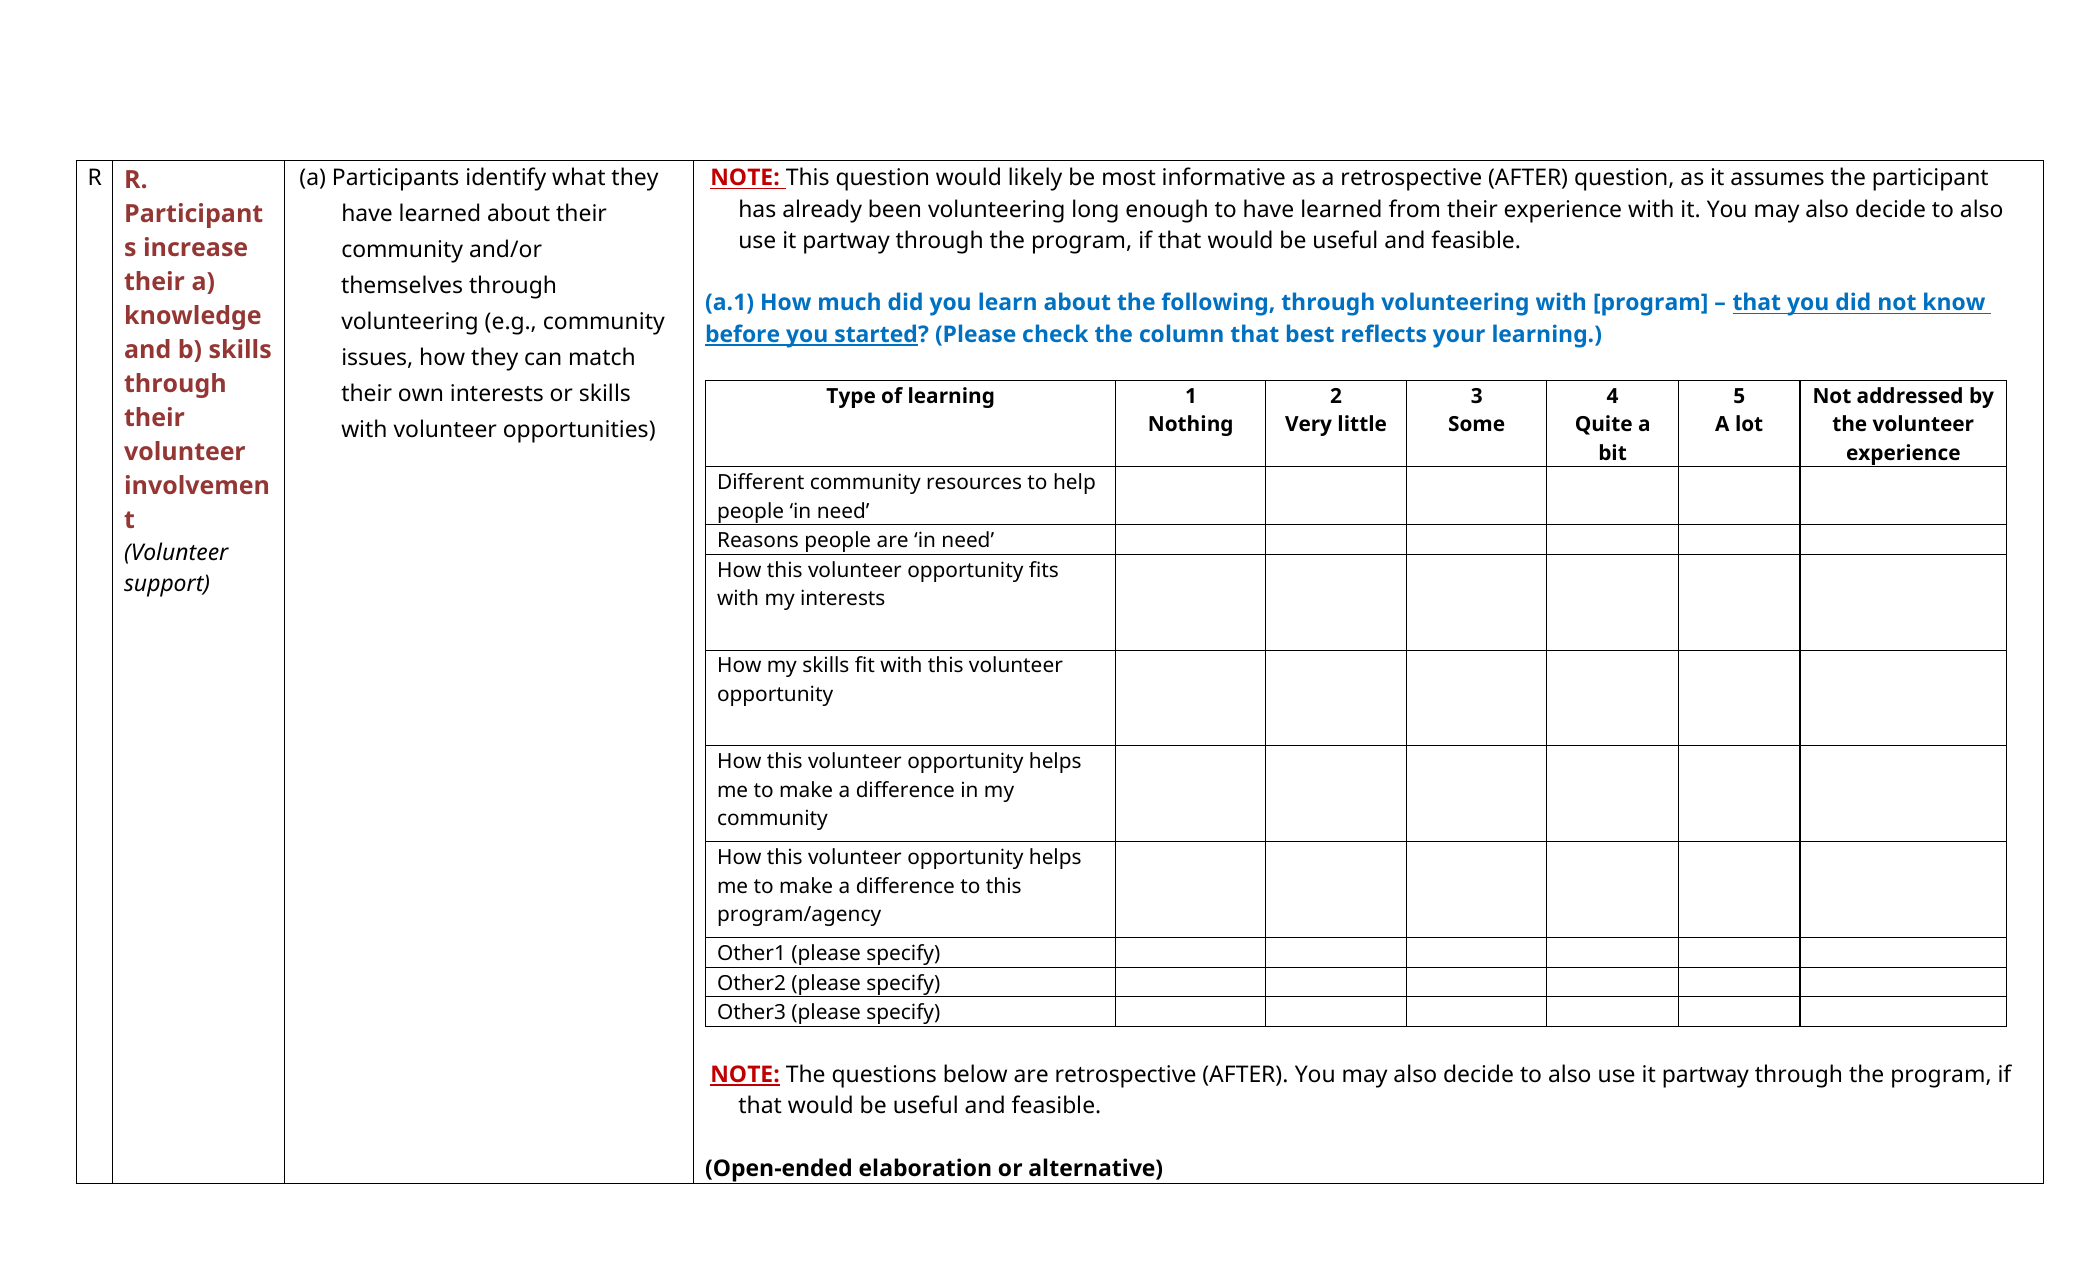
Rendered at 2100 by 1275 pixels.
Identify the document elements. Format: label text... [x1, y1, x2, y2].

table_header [694, 161, 2043, 1183]
table_header R [77, 161, 112, 1183]
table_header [113, 161, 284, 1183]
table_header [285, 161, 693, 1183]
